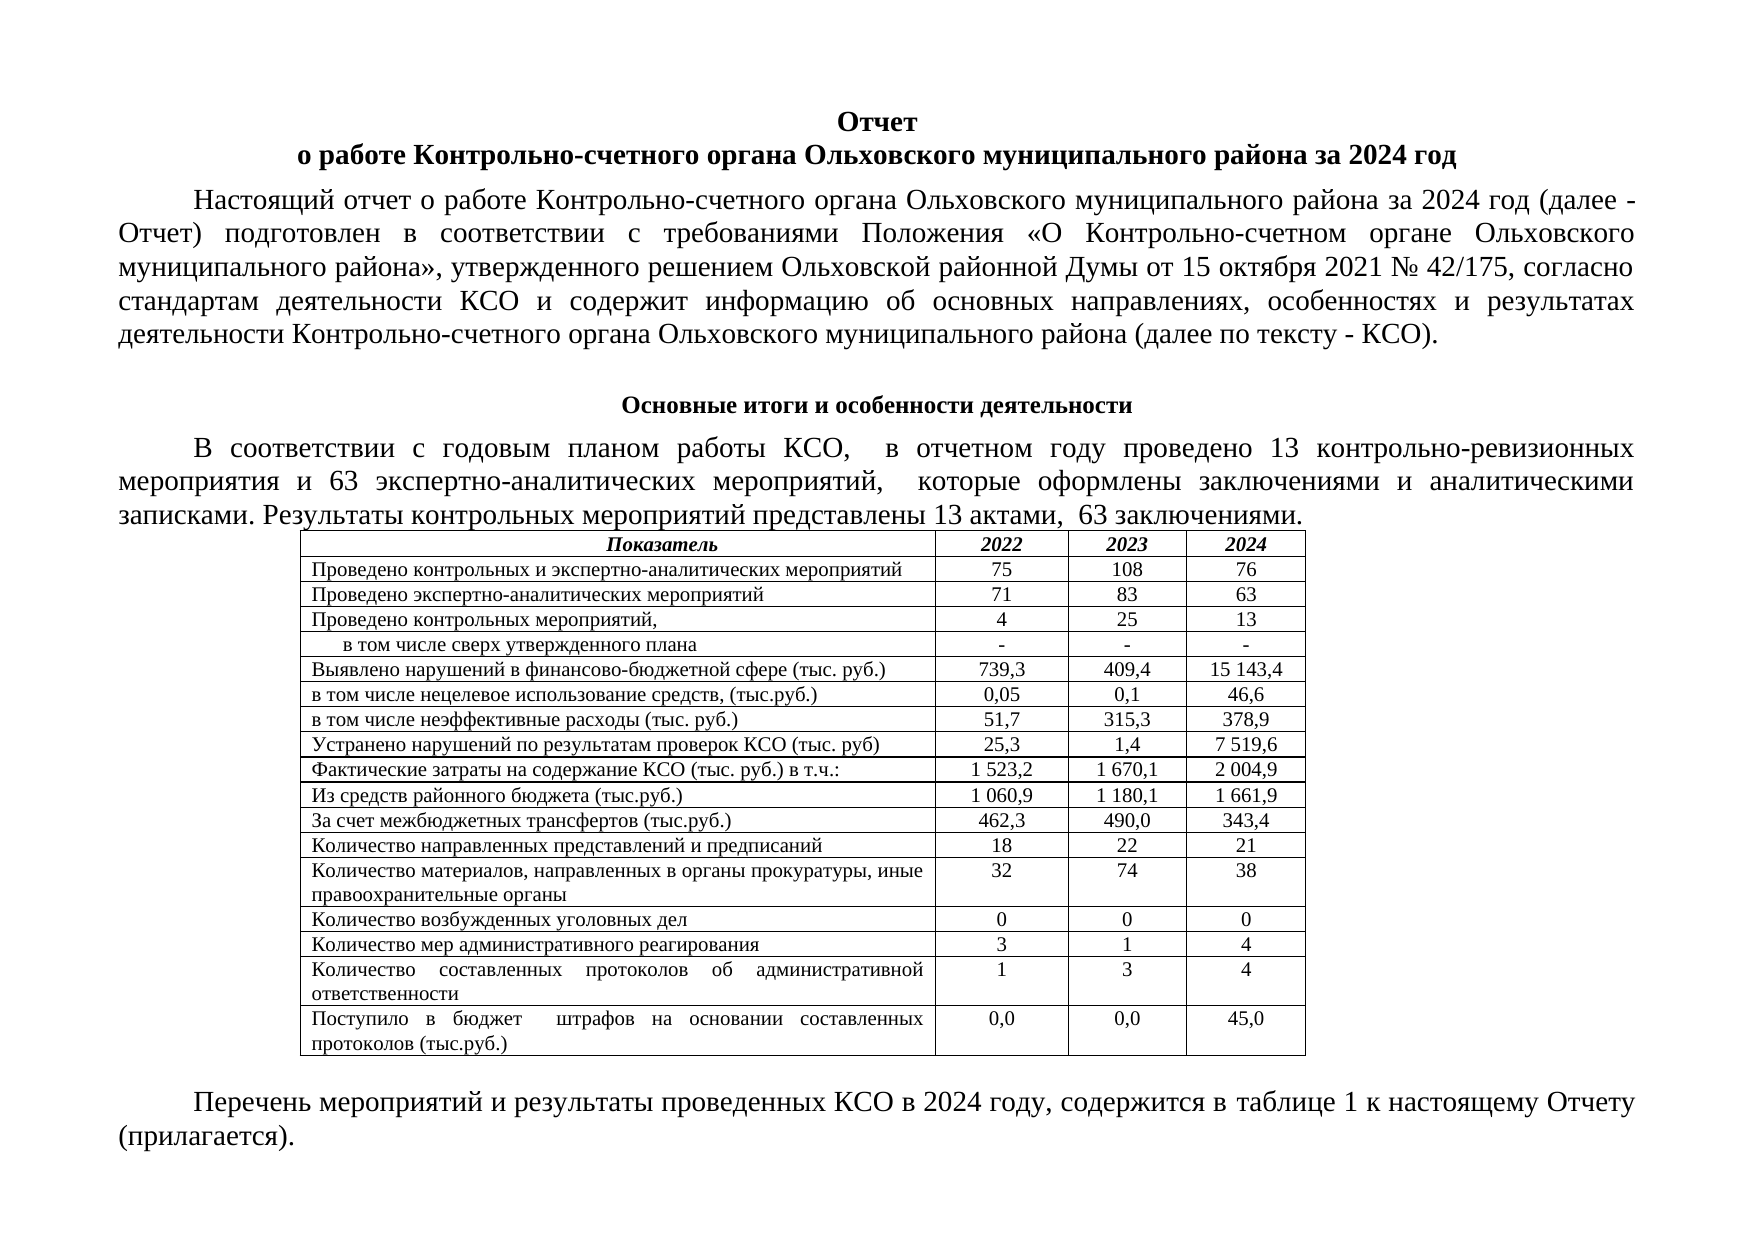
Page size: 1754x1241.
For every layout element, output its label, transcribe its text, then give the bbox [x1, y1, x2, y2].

table_cell Выявлено нарушений в финансово-бюджетной сфере (тыс. руб.) [301, 657, 935, 681]
table_cell 1 [936, 957, 1068, 1005]
table_header 2024 [1187, 531, 1305, 556]
table_cell 83 [1069, 582, 1186, 606]
table_cell 76 [1187, 557, 1305, 581]
table_cell 315,3 [1069, 707, 1186, 731]
table_cell 462,3 [936, 808, 1068, 832]
table_cell Поступило в бюджет штрафов на основании составленных протоколов (тыс.руб.) [301, 1006, 935, 1054]
table_cell 1 670,1 [1069, 758, 1186, 781]
table_cell 739,3 [936, 657, 1068, 681]
table_cell Количество материалов, направленных в органы прокуратуры, иные правоохранительные органы [301, 858, 935, 906]
table_cell 108 [1069, 557, 1186, 581]
text В соответствии с годовым планом работы КСО, в отчетном году проведено 13 контрольно-ревизионных мероприятия и 63 экспертно-аналитических мероприятий, которые оформлены заключениями и аналитическими записками. Результаты контрольных мероприятий представлены 13 актами, 63 заключениями. [118, 430, 1636, 530]
text Перечень мероприятий и результаты проведенных КСО в 2024 году, содержится в таблице 1 к настоящему Отчету (прилагается). [118, 1084, 1636, 1151]
table_cell 3 [936, 932, 1068, 956]
table_cell 22 [1069, 833, 1186, 857]
table_header 2022 [936, 531, 1068, 556]
table_cell 0 [1069, 907, 1186, 931]
table_cell Фактические затраты на содержание КСО (тыс. руб.) в т.ч.: [301, 758, 935, 781]
table_cell 409,4 [1069, 657, 1186, 681]
table_cell - [936, 632, 1068, 656]
table_cell 7 519,6 [1187, 732, 1305, 756]
table_cell 38 [1187, 858, 1305, 906]
table_cell 3 [1069, 957, 1186, 1005]
table_cell 74 [1069, 858, 1186, 906]
table_cell 32 [936, 858, 1068, 906]
table_cell 18 [936, 833, 1068, 857]
table_cell 25 [1069, 607, 1186, 631]
table_cell 378,9 [1187, 707, 1305, 731]
table_cell 0,1 [1069, 682, 1186, 706]
table_cell 1 [1069, 932, 1186, 956]
table_cell Проведено контрольных и экспертно-аналитических мероприятий [301, 557, 935, 581]
table_cell 0,0 [1069, 1006, 1186, 1054]
table_cell 4 [936, 607, 1068, 631]
table_cell 4 [1187, 932, 1305, 956]
table_cell 13 [1187, 607, 1305, 631]
table_cell 1 661,9 [1187, 783, 1305, 807]
table_header Показатель [301, 531, 935, 556]
table_cell Проведено экспертно-аналитических мероприятий [301, 582, 935, 606]
table_cell в том числе сверх утвержденного плана [301, 632, 935, 656]
table_cell 51,7 [936, 707, 1068, 731]
table_cell 490,0 [1069, 808, 1186, 832]
table_cell Проведено контрольных мероприятий, [301, 607, 935, 631]
text Основные итоги и особенности деятельности [118, 390, 1636, 418]
table_cell в том числе нецелевое использование средств, (тыс.руб.) [301, 682, 935, 706]
table_cell 63 [1187, 582, 1305, 606]
table_cell 1 180,1 [1069, 783, 1186, 807]
table_cell Количество мер административного реагирования [301, 932, 935, 956]
table_cell Количество возбужденных уголовных дел [301, 907, 935, 931]
table_cell 0,0 [936, 1006, 1068, 1054]
table_cell 15 143,4 [1187, 657, 1305, 681]
table_cell 45,0 [1187, 1006, 1305, 1054]
table_cell 343,4 [1187, 808, 1305, 832]
table_cell 0 [1187, 907, 1305, 931]
table_cell в том числе неэффективные расходы (тыс. руб.) [301, 707, 935, 731]
text Отчет о работе Контрольно-счетного органа Ольховского муниципального района за 2024 год [118, 104, 1636, 171]
table_cell 71 [936, 582, 1068, 606]
table_cell 0 [936, 907, 1068, 931]
table_cell Из средств районного бюджета (тыс.руб.) [301, 783, 935, 807]
table_cell 1 060,9 [936, 783, 1068, 807]
table_cell Количество направленных представлений и предписаний [301, 833, 935, 857]
table_cell Количество составленных протоколов об административной ответственности [301, 957, 935, 1005]
table_cell 1,4 [1069, 732, 1186, 756]
table_cell 4 [1187, 957, 1305, 1005]
table_cell 25,3 [936, 732, 1068, 756]
table_cell За счет межбюджетных трансфертов (тыс.руб.) [301, 808, 935, 832]
table_cell 21 [1187, 833, 1305, 857]
table_cell 0,05 [936, 682, 1068, 706]
table_cell 75 [936, 557, 1068, 581]
table_cell - [1069, 632, 1186, 656]
table_cell Устранено нарушений по результатам проверок КСО (тыс. руб) [301, 732, 935, 756]
table_header 2023 [1069, 531, 1186, 556]
table_cell - [1187, 632, 1305, 656]
table_cell 2 004,9 [1187, 758, 1305, 781]
table_cell 1 523,2 [936, 758, 1068, 781]
table_cell 46,6 [1187, 682, 1305, 706]
text Настоящий отчет о работе Контрольно-счетного органа Ольховского муниципального района за 2024 год (далее - Отчет) подготовлен в соответствии с требованиями Положения «О Контрольно-счетном органе Ольховского муниципального района», утвержденного решением Ольховской районной Думы от 15 октября 2021 № 42/175, согласно стандартам деятельности КСО и содержит информацию об основных направлениях, особенностях и результатах деятельности Контрольно-счетного органа Ольховского муниципального района (далее по тексту - КСО). [118, 182, 1636, 350]
